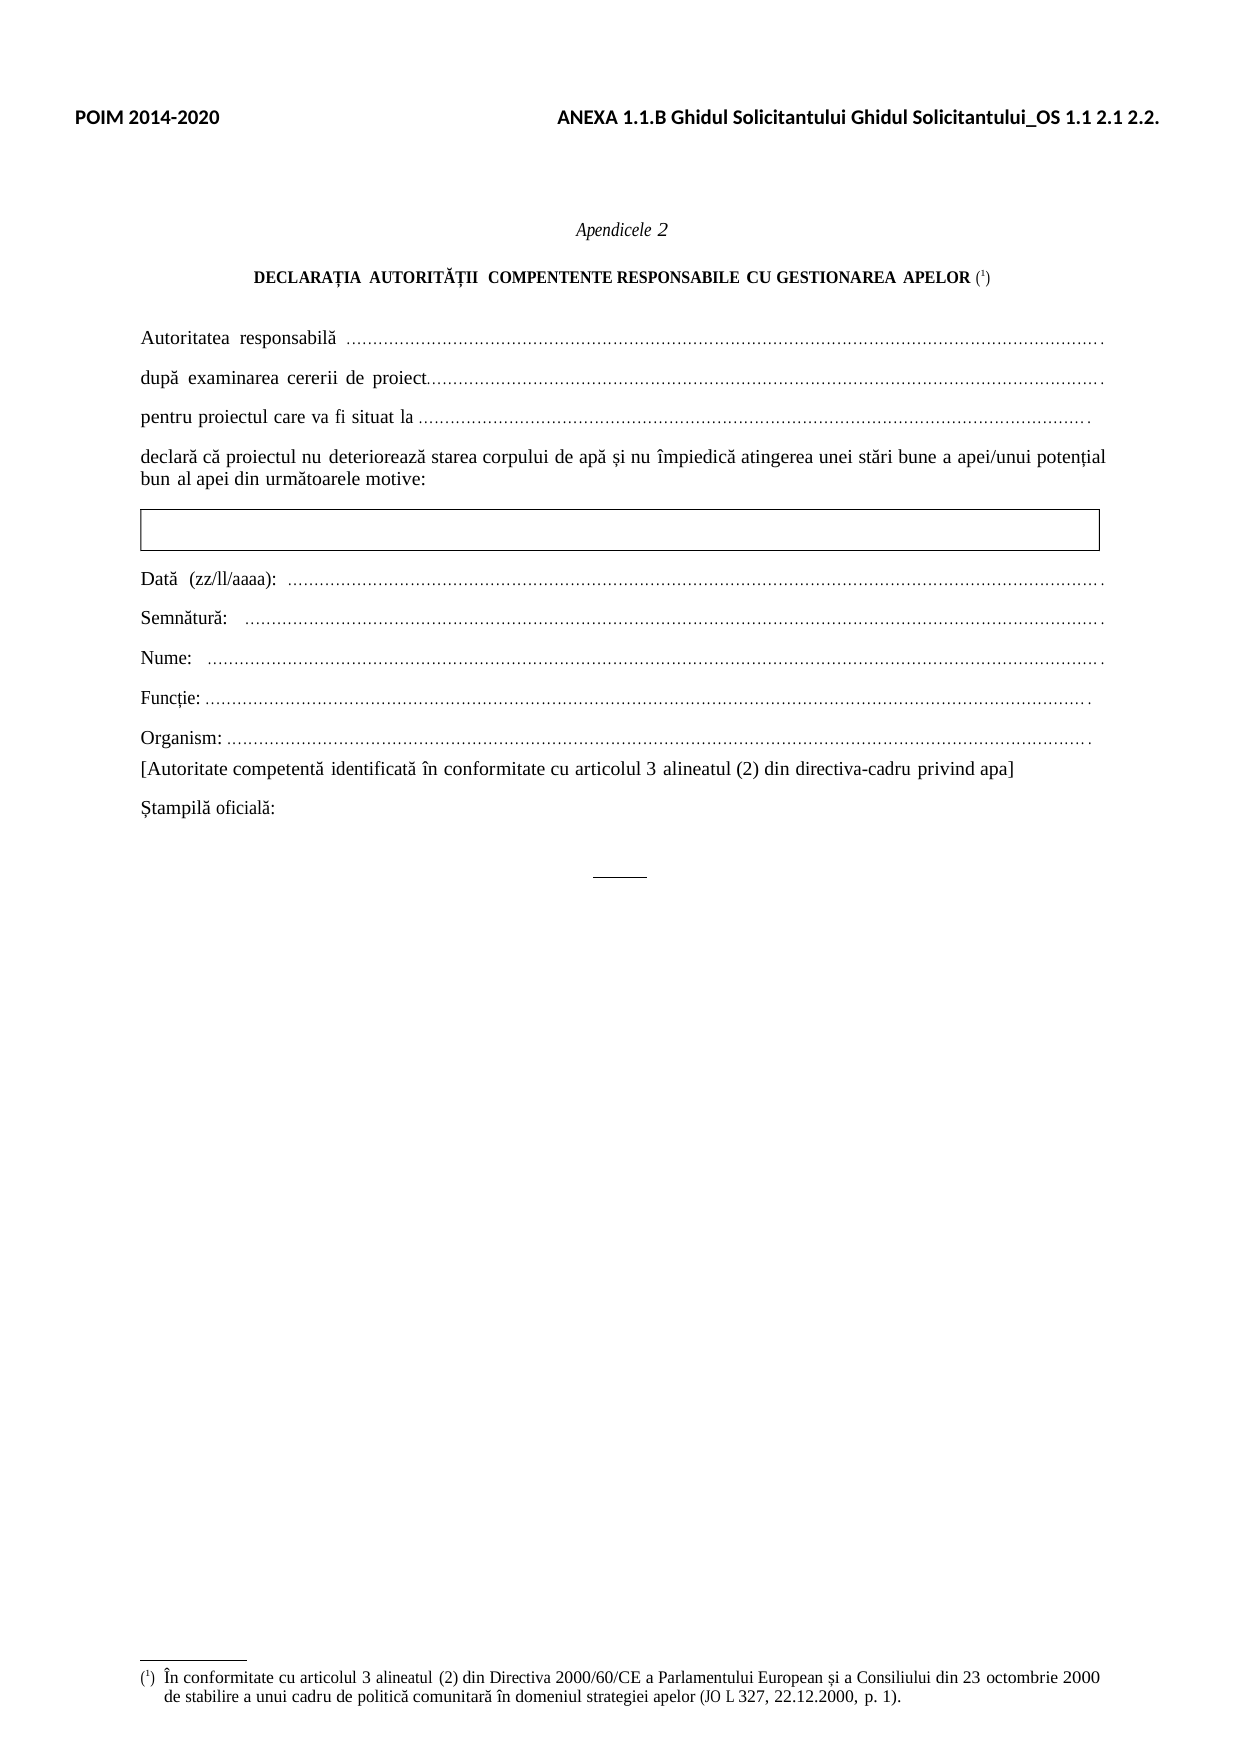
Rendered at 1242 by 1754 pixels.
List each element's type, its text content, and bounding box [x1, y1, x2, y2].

text [Autoritate competentă identificată în conformitate cu articolul 3 alineatul (2) din directiva-cadru privind apa] [140, 757, 1019, 780]
text Apendicele 2 [570, 218, 674, 241]
text Autoritatea responsabilă .............................................................................................................................................. după examinarea cererii de proiect............................................................................................................................... pentru proiectul care va fi situat la .............................................................................................................................. [140, 326, 1104, 428]
text (1) În conformitate cu articolul 3 alineatul (2) din Directiva 2000/60/CE a Parlamentului European și a Consiliului din 23 octombrie 2000 de stabilire a unui cadru de politică comunitară în domeniul strategiei apelor (JO L 327, 22.12.2000, p. 1). [140, 1668, 1106, 1707]
text declară că proiectul nu deteriorează starea corpului de apă și nu împiedică atingerea unei stări bune a apei/unui potențial bun al apei din următoarele motive: [140, 446, 1107, 490]
text Ștampilă oficială: [140, 797, 281, 819]
text Dată (zz/ll/aaaa): ......................................................................................................................................................... Semnătură: ................................................................................................................................................................. Nume: ........................................................................................................................................................................ Funcție: ...................................................................................................................................................................... [140, 567, 1104, 708]
text Organism: .................................................................................................................................................................. [140, 726, 1104, 749]
text DECLARAȚIA AUTORITĂȚII COMPENTENTE RESPONSABILE CU GESTIONAREA APELOR (1) [247, 267, 997, 287]
